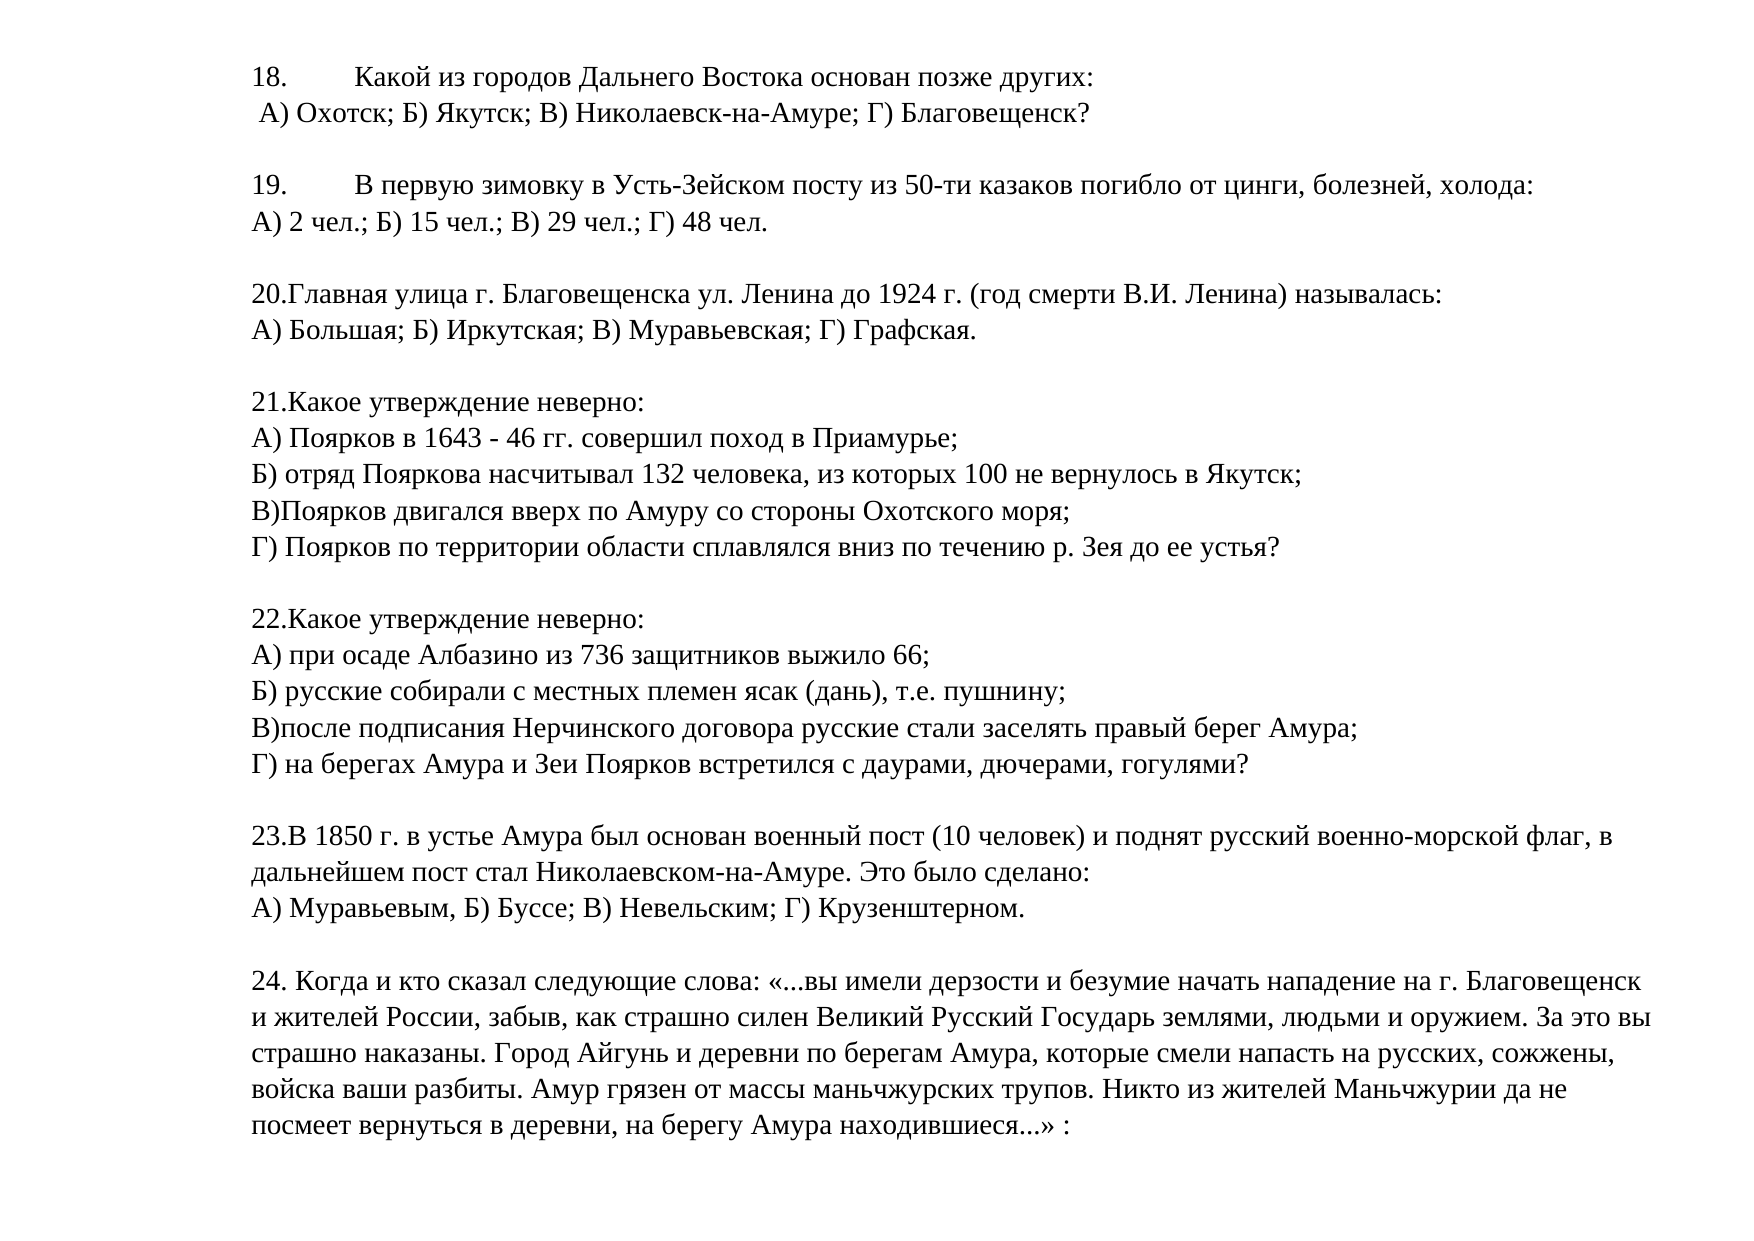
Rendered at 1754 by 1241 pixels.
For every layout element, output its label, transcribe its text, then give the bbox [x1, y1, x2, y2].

list A) Поярков в 1643 - 46 гг. совершил поход в Приамурье; [251, 421, 1654, 454]
list B) после подписания Нерчинского договора русские стали заселять правый берег Амура; [251, 710, 1654, 743]
list A) при осаде Албазино из 736 защитников выжило 66; [251, 637, 1654, 671]
list Какой из городов Дальнего Востока основан позже других: [177, 59, 1654, 93]
list А) Охотск; Б) Якутск; В) Николаевск-на-Амуре; Г) Благовещенск? [251, 95, 1654, 129]
list Б) русские собирали с местных племен ясак (дань), т.е. пушнину; [251, 673, 1654, 707]
list Г) на берегах Амура и Зеи Поярков встретился с даурами, дючерами, гогулями? [251, 746, 1654, 779]
list Г) Поярков по территории области сплавлялся вниз по течению р. Зея до ее устья? [251, 529, 1654, 562]
list 21.Какое утверждение неверно: [251, 384, 1654, 418]
list 23.В 1850 г. в устье Амура был основан военный пост (10 человек) и поднят русский военно-морской флаг, в дальнейшем пост стал Николаевском-на-Амуре. Это было сделано: [251, 818, 1654, 888]
list В первую зимовку в Усть-Зейском посту из 50-ти казаков погибло от цинги, болезней, холода: [177, 167, 1654, 201]
list А) Муравьевым, Б) Буссе; В) Невельским; Г) Крузенштерном. [251, 890, 1654, 924]
list Б) отряд Пояркова насчитывал 132 человека, из которых 100 не вернулось в Якутск; [251, 457, 1654, 490]
list 24. Когда и кто сказал следующие слова: «...вы имели дерзости и безумие начать нападение на г. Благовещенск и жителей России, забыв, как страшно силен Великий Русский Государь землями, людьми и оружием. За это вы страшно наказаны. Город Айгунь и деревни по берегам Амура, которые смели напасть на русских, сожжены, войска ваши разбиты. Амур грязен от массы маньчжурских трупов. Никто из жителей Маньчжурии да не посмеет вернуться в деревни, на берегу Амура находившиеся...» : [251, 963, 1654, 1141]
list А) Большая; Б) Иркутская; В) Муравьевская; Г) Графская. [251, 312, 1654, 346]
list B) Поярков двигался вверх по Амуру со стороны Охотского моря; [251, 493, 1654, 526]
list А) 2 чел.; Б) 15 чел.; В) 29 чел.; Г) 48 чел. [251, 204, 1654, 237]
list 20.Главная улица г. Благовещенска ул. Ленина до 1924 г. (год смерти В.И. Ленина) называлась: [251, 276, 1654, 309]
list 22.Какое утверждение неверно: [251, 601, 1654, 635]
